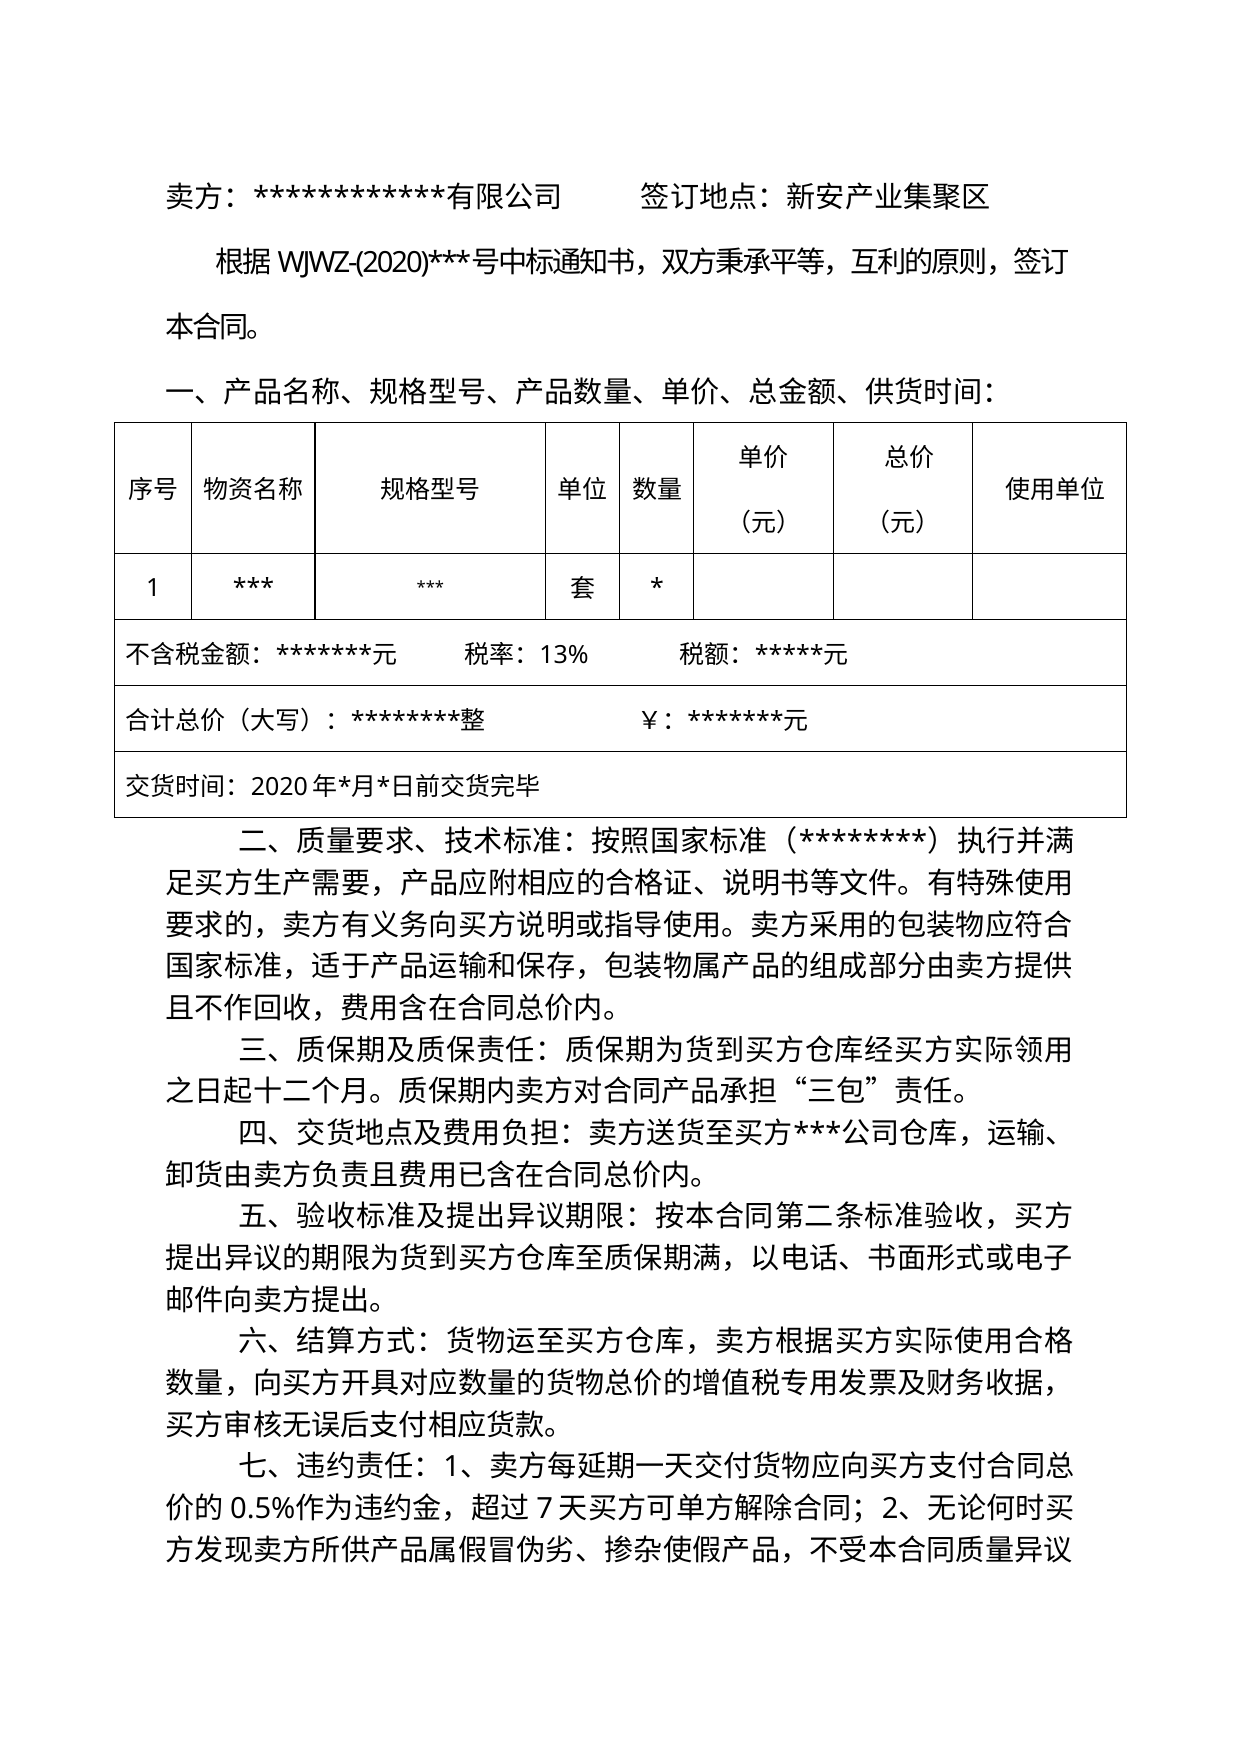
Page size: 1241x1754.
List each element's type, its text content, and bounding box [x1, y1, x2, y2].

table_cell 合计总价（大写）：********整 ￥：*******元 [115, 686, 1126, 751]
table_header 使用单位 [973, 423, 1126, 553]
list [165, 1443, 1075, 1568]
table_header 数量 [620, 423, 693, 553]
list 结算方式：货物运至买方仓库，卖方根据买方实际使用合格数量，向买方开具对应数量的货物总价的增值税专用发票及财务收据，买方审核无误后支付相应货款。 [165, 1318, 1075, 1443]
list 交货地点及费用负担：卖方送货至买方***公司仓库，运输、卸货由卖方负责且费用已含在合同总价内。 [165, 1110, 1075, 1193]
table_cell *** [192, 554, 314, 619]
list 质保期及质保责任：质保期为货到买方仓库经买方实际领用之日起十二个月。质保期内卖方对合同产品承担“三包”责任。 [165, 1027, 1075, 1110]
table_cell 交货时间：2020年*月*日前交货完毕 [115, 752, 1126, 817]
table_cell [694, 554, 833, 619]
table_cell [834, 554, 972, 619]
list 验收标准及提出异议期限：按本合同第二条标准验收，买方提出异议的期限为货到买方仓库至质保期满，以电话、书面形式或电子邮件向卖方提出。 [165, 1193, 1075, 1318]
table_cell 1 [115, 554, 191, 619]
table_header 物资名称 [192, 423, 314, 553]
table_header 单价（元） [694, 423, 833, 553]
table_header 序号 [115, 423, 191, 553]
text 一、产品名称、规格型号、产品数量、单价、总金额、供货时间： [165, 357, 1075, 422]
table_cell [973, 554, 1126, 619]
table_cell *** [316, 554, 545, 619]
table_cell 不含税金额：*******元 税率：13% 税额：*****元 [115, 620, 1126, 685]
list 质量要求、技术标准：按照国家标准（********）执行并满足买方生产需要，产品应附相应的合格证、说明书等文件。有特殊使用要求的，卖方有义务向买方说明或指导使用。卖方采用的包装物应符合国家标准，适于产品运输和保存，包装物属产品的组成部分由卖方提供且不作回收，费用含在合同总价内。 [165, 818, 1075, 1027]
table_header 总价（元） [834, 423, 972, 553]
table_header 规格型号 [316, 423, 545, 553]
text 根据WJWZ-(2020)***号中标通知书，双方秉承平等，互利的原则，签订本合同。 [165, 227, 1075, 357]
text 卖方：************有限公司 签订地点：新安产业集聚区 [165, 162, 1075, 227]
table_cell * [620, 554, 693, 619]
table_header 单位 [546, 423, 619, 553]
table_cell 套 [546, 554, 619, 619]
